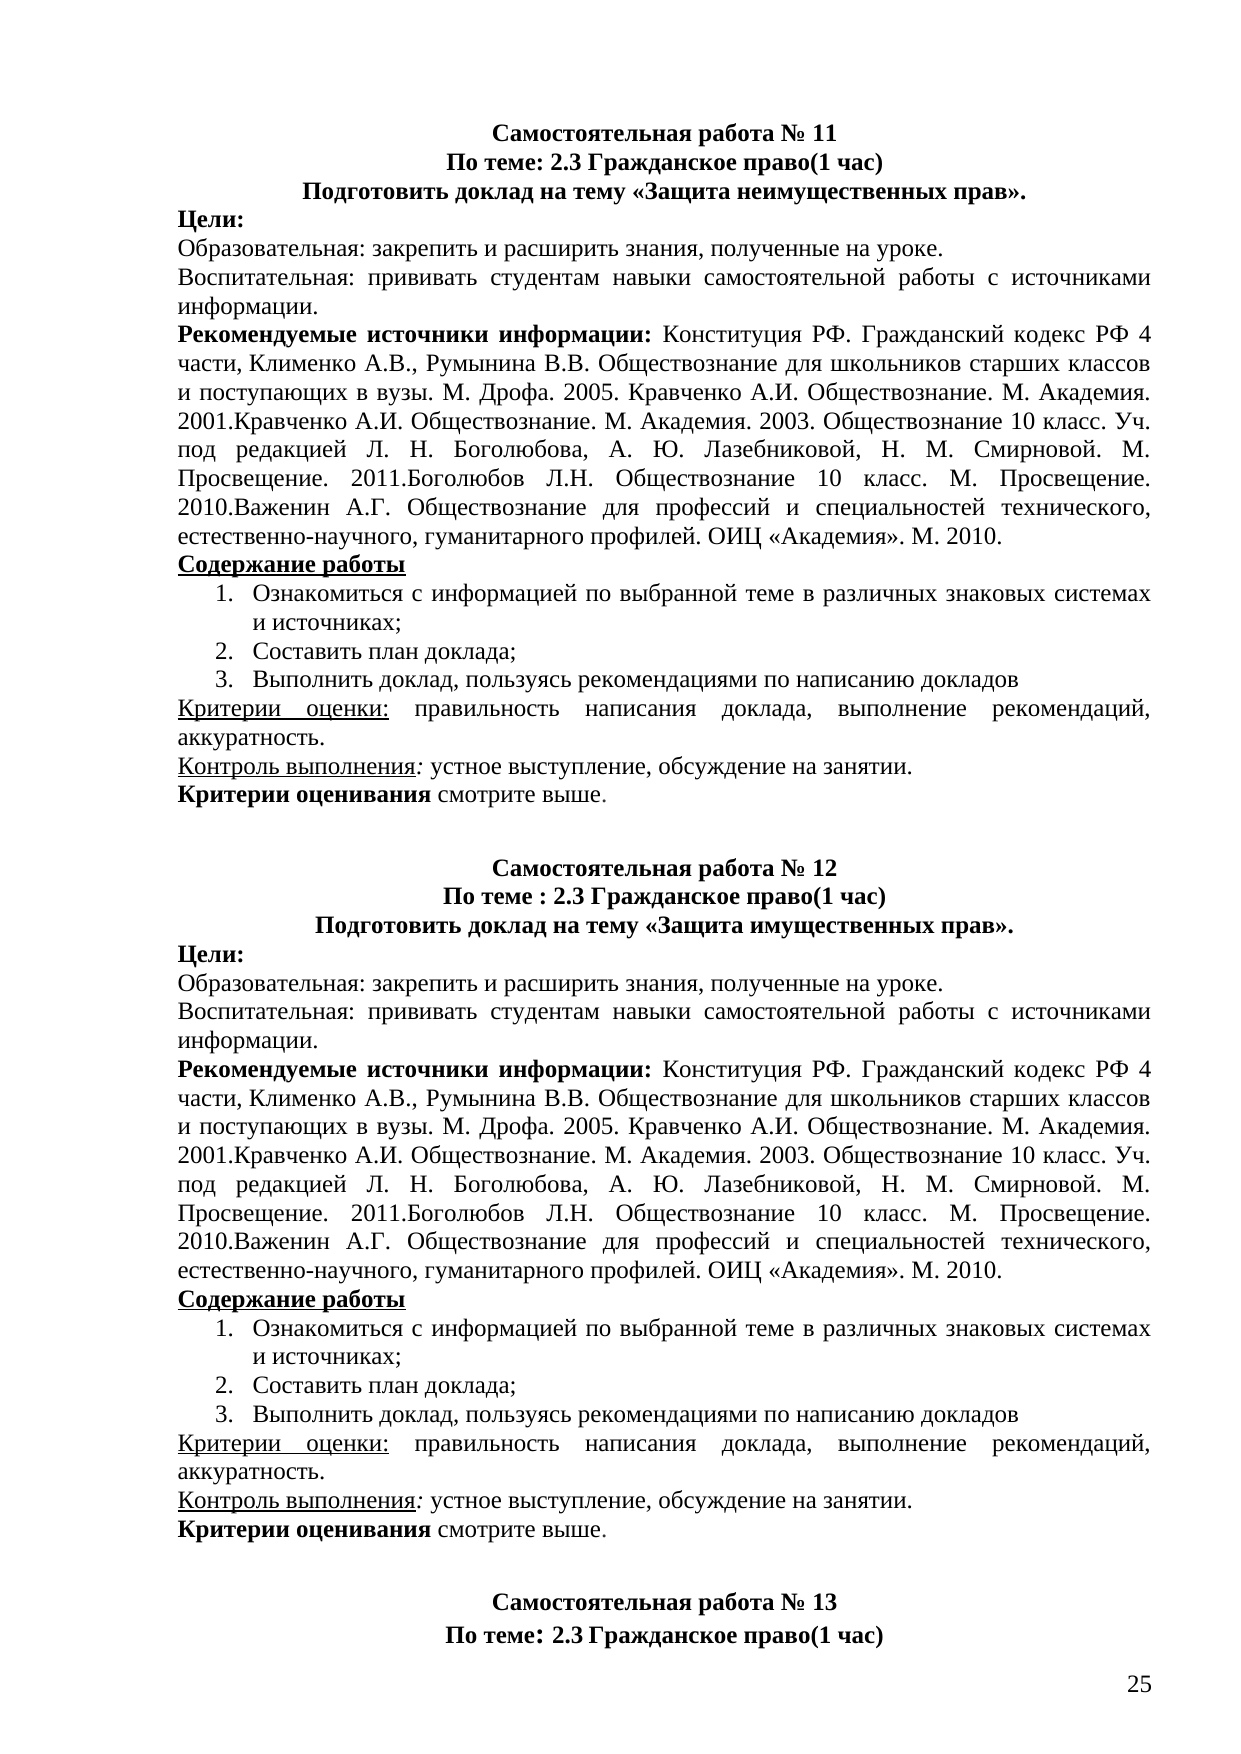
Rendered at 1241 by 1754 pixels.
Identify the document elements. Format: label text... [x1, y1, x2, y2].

list Составить план доклада; [215, 1370, 1152, 1399]
text По теме: 2.3 Гражданское право(1 час) [177, 147, 1152, 176]
text По теме : 2.3 Гражданское право(1 час) [177, 881, 1152, 910]
text Критерии оценки: правильность написания доклада, выполнение рекомендаций, аккуратность. [177, 693, 1152, 751]
text Контроль выполнения: устное выступление, обсуждение на занятии. [177, 1485, 1152, 1514]
list Выполнить доклад, пользуясь рекомендациями по написанию докладов [215, 664, 1152, 693]
text Воспитательная: прививать студентам навыки самостоятельной работы с источниками информации. [177, 996, 1152, 1054]
text Образовательная: закрепить и расширить знания, полученные на уроке. [177, 233, 1152, 262]
list Ознакомиться с информацией по выбранной теме в различных знаковых системах и источниках; [215, 1313, 1152, 1370]
text Критерии оценивания смотрите выше. [177, 779, 1152, 808]
text Самостоятельная работа № 13 [177, 1587, 1152, 1616]
text Критерии оценивания смотрите выше. [177, 1514, 1152, 1543]
list Составить план доклада; [215, 636, 1152, 664]
text Образовательная: закрепить и расширить знания, полученные на уроке. [177, 968, 1152, 996]
text По теме: 2.3 Гражданское право(1 час) [177, 1616, 1152, 1649]
text Критерии оценки: правильность написания доклада, выполнение рекомендаций, аккуратность. [177, 1428, 1152, 1485]
text Рекомендуемые источники информации: Конституция РФ. Гражданский кодекс РФ 4 части, Клименко А.В., Румынина В.В. Обществознание для школьников старших классов и поступающих в вузы. М. Дрофа. 2005. Кравченко А.И. Обществознание. М. Академия. 2001.Кравченко А.И. Обществознание. М. Академия. 2003. Обществознание 10 класс. Уч. под редакцией Л. Н. Боголюбова, А. Ю. Лазебниковой, Н. М. Смирновой. М. Просвещение. 2011.Боголюбов Л.Н. Обществознание 10 класс. М. Просвещение. 2010.Важенин А.Г. Обществознание для профессий и специальностей технического, естественно-научного, гуманитарного профилей. ОИЦ «Академия». М. 2010. [177, 1054, 1152, 1284]
text Подготовить доклад на тему «Защита имущественных прав». [177, 910, 1152, 939]
text Контроль выполнения: устное выступление, обсуждение на занятии. [177, 751, 1152, 779]
text Цели: [177, 939, 1152, 968]
text Подготовить доклад на тему «Защита неимущественных прав». [177, 176, 1152, 204]
text Содержание работы [177, 549, 1152, 578]
text Самостоятельная работа № 11 [177, 118, 1152, 147]
text Содержание работы [177, 1284, 1152, 1313]
text Цели: [177, 204, 1152, 233]
text Самостоятельная работа № 12 [177, 853, 1152, 881]
list Выполнить доклад, пользуясь рекомендациями по написанию докладов [215, 1399, 1152, 1428]
list Ознакомиться с информацией по выбранной теме в различных знаковых системах и источниках; [215, 578, 1152, 636]
text Воспитательная: прививать студентам навыки самостоятельной работы с источниками информации. [177, 262, 1152, 319]
text Рекомендуемые источники информации: Конституция РФ. Гражданский кодекс РФ 4 части, Клименко А.В., Румынина В.В. Обществознание для школьников старших классов и поступающих в вузы. М. Дрофа. 2005. Кравченко А.И. Обществознание. М. Академия. 2001.Кравченко А.И. Обществознание. М. Академия. 2003. Обществознание 10 класс. Уч. под редакцией Л. Н. Боголюбова, А. Ю. Лазебниковой, Н. М. Смирновой. М. Просвещение. 2011.Боголюбов Л.Н. Обществознание 10 класс. М. Просвещение. 2010.Важенин А.Г. Обществознание для профессий и специальностей технического, естественно-научного, гуманитарного профилей. ОИЦ «Академия». М. 2010. [177, 319, 1152, 549]
